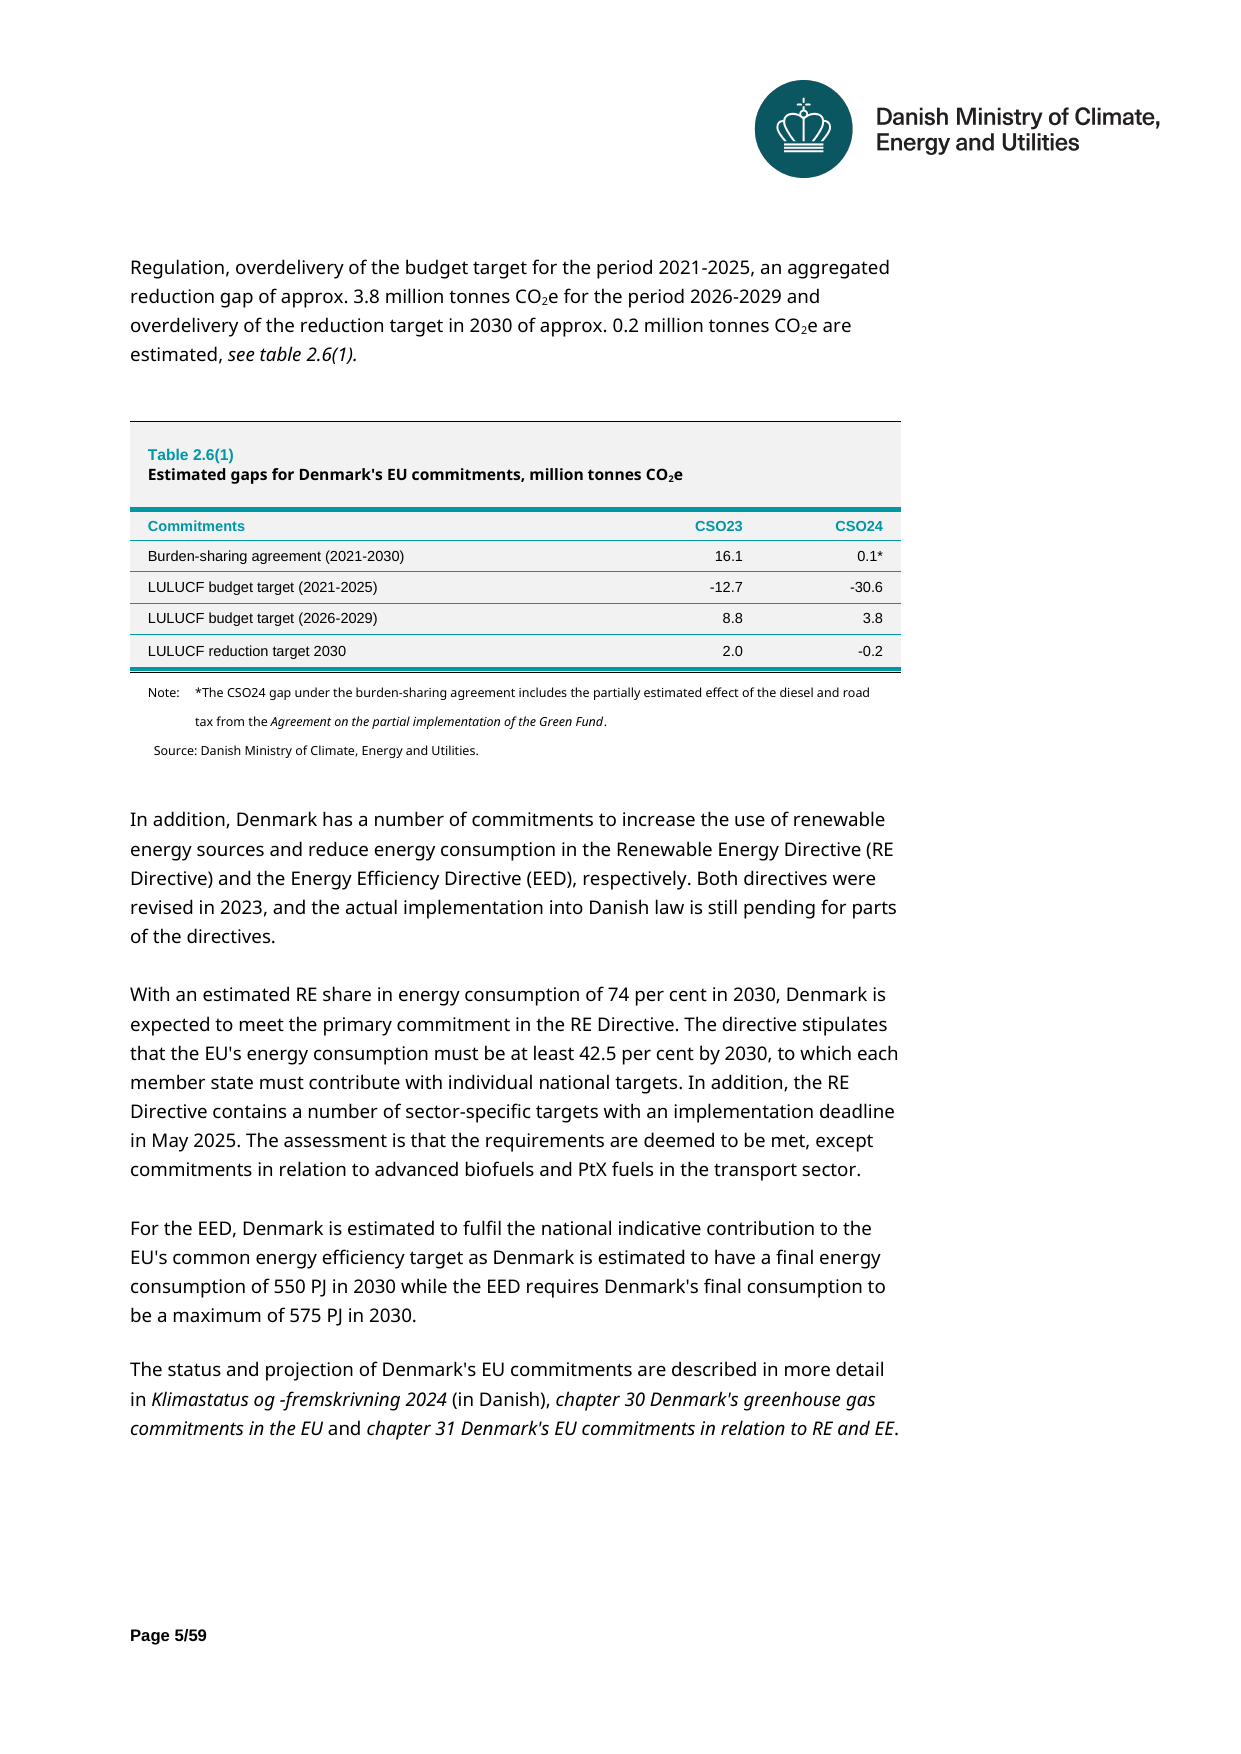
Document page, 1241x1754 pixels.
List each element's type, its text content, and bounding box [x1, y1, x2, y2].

picture [714, 68, 1241, 190]
text For the EED, Denmark is estimated to fulfil the national indicative contribution to the EU's common energy efficiency target as Denmark is estimated to have a final energy consumption of 550 PJ in 2030 while the EED requires Denmark's final consumption to be a maximum of 575 PJ in 2030. [130, 1211, 901, 1328]
text In addition, Denmark has a number of commitments to increase the use of renewable energy sources and reduce energy consumption in the Renewable Energy Directive (RE Directive) and the Energy Efficiency Directive (EED), respectively. Both directives were revised in 2023, and the actual implementation into Danish law is still pending for parts of the directives. [130, 803, 901, 949]
text The status and projection of Denmark's EU commitments are described in more detail in Klimastatus og -fremskrivning 2024 (in Danish), chapter 30 Denmark's greenhouse gas commitments in the EU and chapter 31 Denmark's EU commitments in relation to RE and EE. [130, 1353, 901, 1441]
text With an estimated RE share in energy consumption of 74 per cent in 2030, Denmark is expected to meet the primary commitment in the RE Directive. The directive stipulates that the EU's energy consumption must be at least 42.5 per cent by 2030, to which each member state must contribute with individual national targets. In addition, the RE Directive contains a number of sector-specific targets with an implementation deadline in May 2025. The assessment is that the requirements are deemed to be met, except commitments in relation to advanced biofuels and PtX fuels in the transport sector. [130, 978, 901, 1182]
table_cell Note: *The CSO24 gap under the burden-sharing agreement includes the partially estimated effect of the diesel and road tax from the Agreement on the partial implementation of the Green Fund. Source: Danish Ministry of Climate, Energy and Utilities. [130, 673, 901, 778]
table_header Table 2.6(1) Estimated gaps for Denmark's EU commitments, million tonnes CO2e [130, 422, 901, 507]
